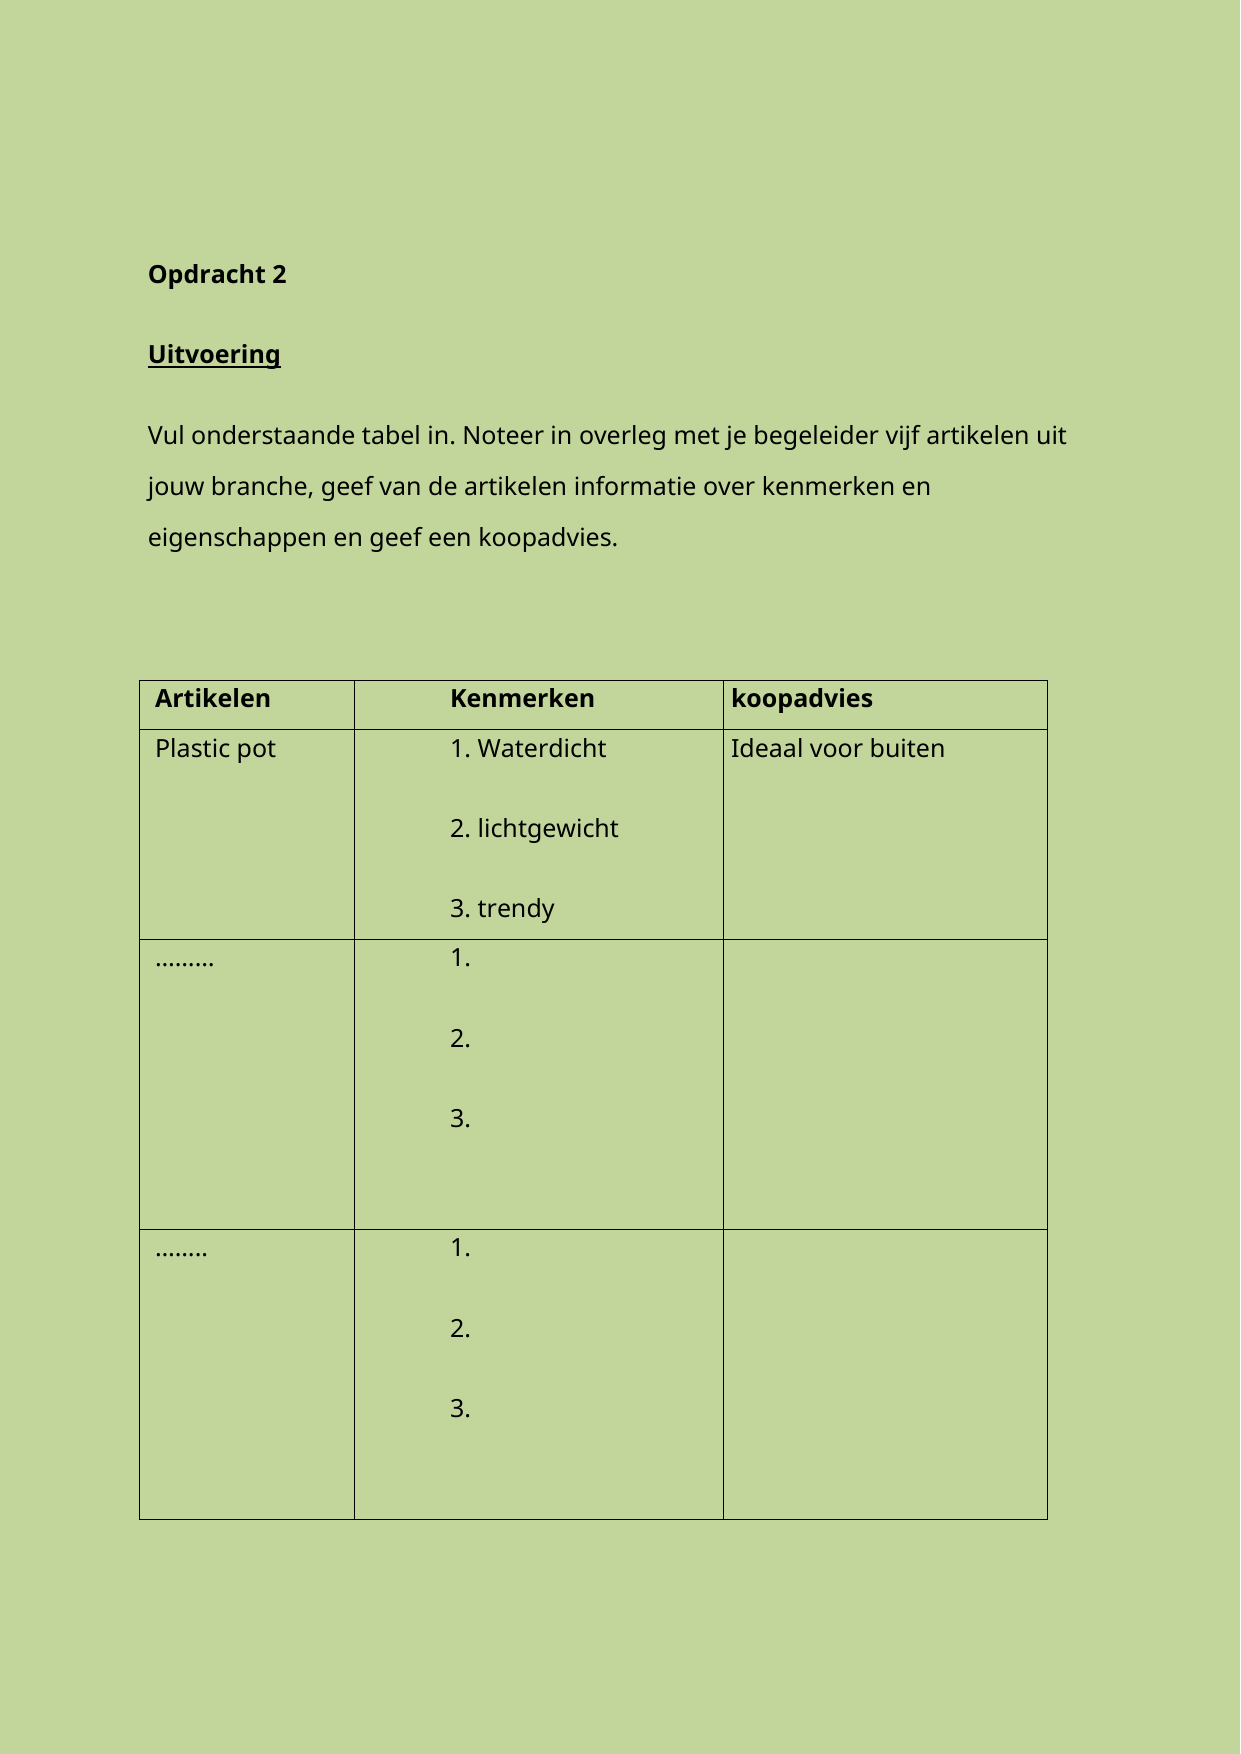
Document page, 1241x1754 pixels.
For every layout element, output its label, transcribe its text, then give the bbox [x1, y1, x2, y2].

table_cell 1. 2. 3. [355, 1230, 723, 1519]
table_cell ……… [140, 940, 354, 1229]
table_cell 1. Waterdicht 2. lichtgewicht 3. trendy [355, 730, 723, 939]
table_cell [724, 1230, 1047, 1519]
table_cell [724, 940, 1047, 1229]
table_header Kenmerken [355, 681, 723, 729]
table_cell 1. 2. 3. [355, 940, 723, 1229]
text Uitvoering [148, 337, 1093, 371]
table_header Artikelen [140, 681, 354, 729]
text Opdracht 2 [148, 257, 1093, 291]
table_cell Ideaal voor buiten [724, 730, 1047, 939]
table_cell Plastic pot [140, 730, 354, 939]
text Vul onderstaande tabel in. Noteer in overleg met je begeleider vijf artikelen uit jouw branche, geef van de artikelen informatie over kenmerken en eigenschappen en geef een koopadvies. [148, 417, 1093, 553]
table_header koopadvies [724, 681, 1047, 729]
table_cell …….. [140, 1230, 354, 1519]
